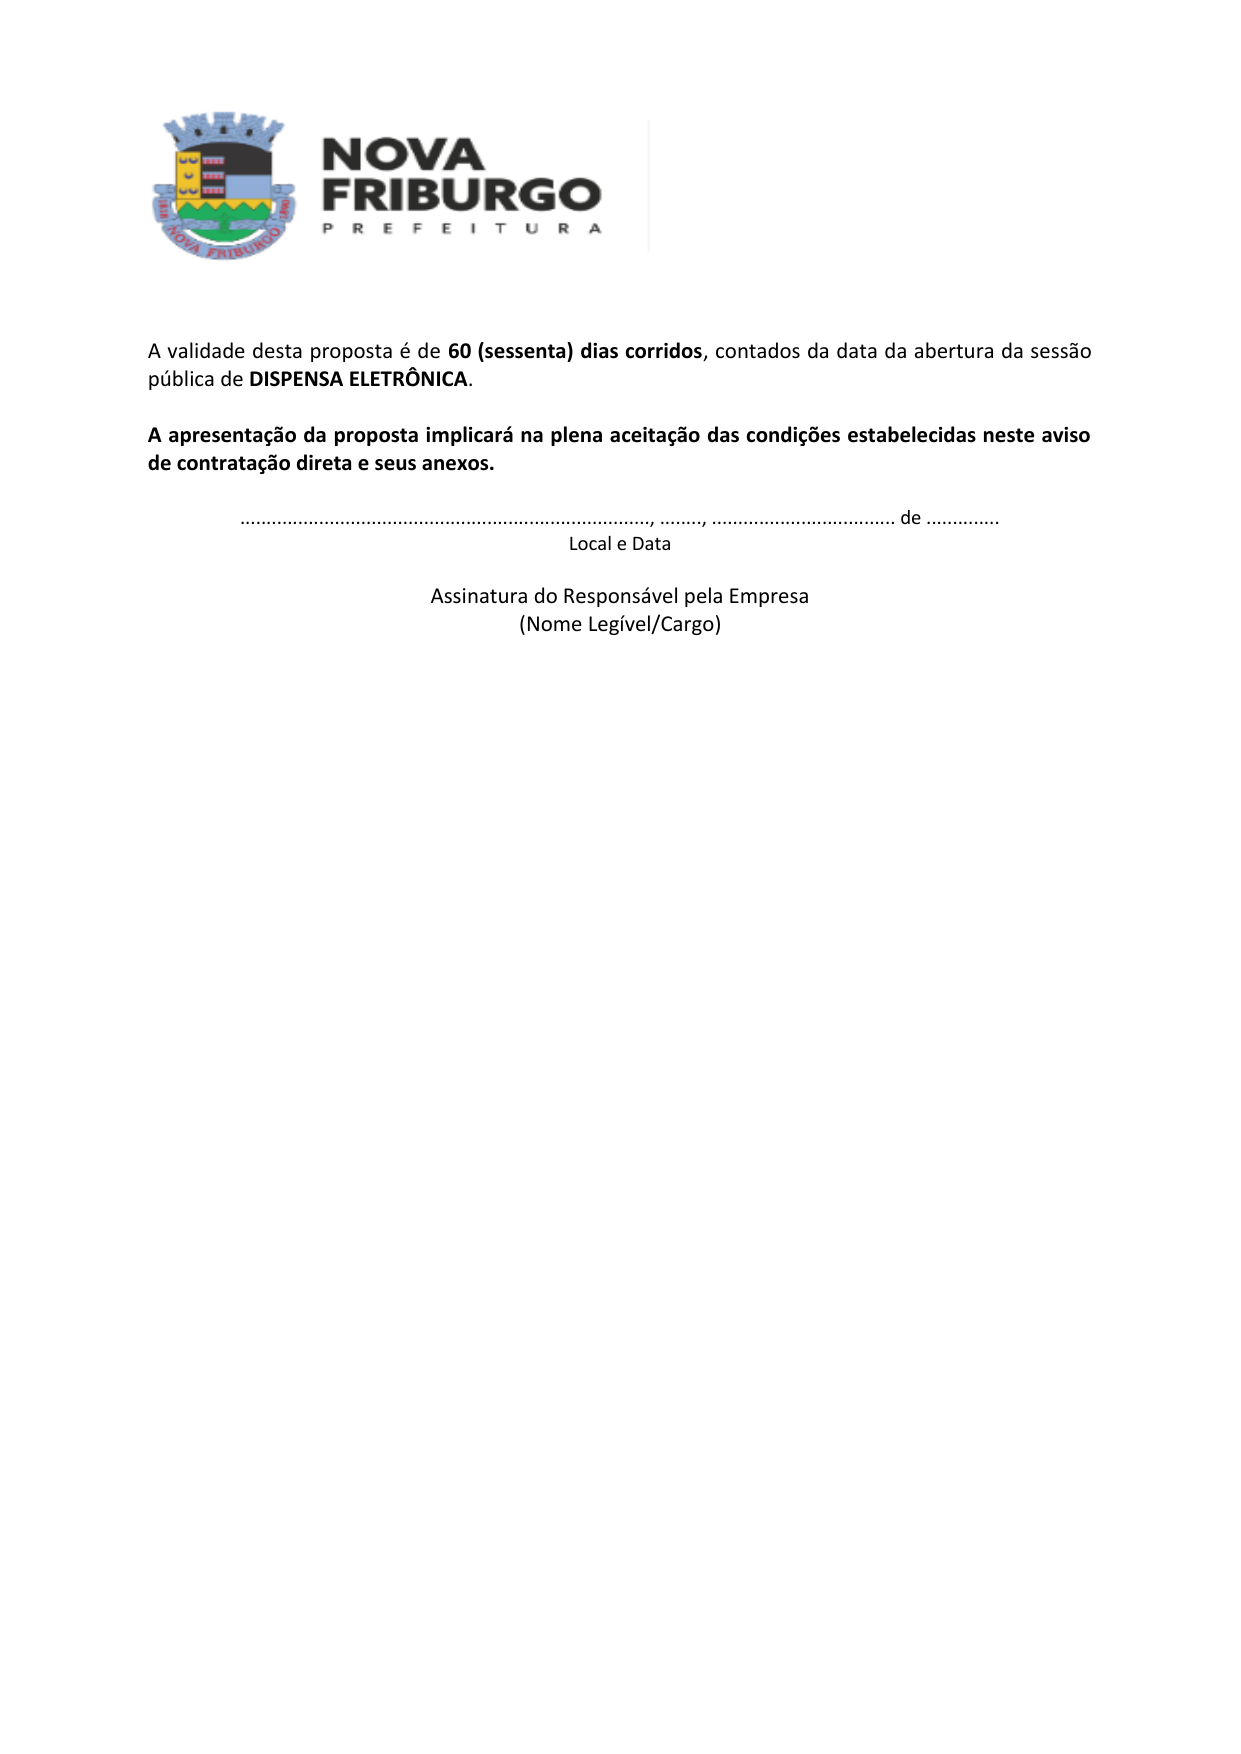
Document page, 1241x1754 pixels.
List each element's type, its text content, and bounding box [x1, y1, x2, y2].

text A apresentação da proposta implicará na plena aceitação das condições estabelecidas neste aviso de contratação direta e seus anexos. [148, 421, 1092, 477]
text Local e Data [148, 530, 1092, 555]
text Assinatura do Responsável pela Empresa [148, 581, 1092, 609]
picture [147, 95, 650, 277]
text A validade desta proposta é de 60 (sessenta) dias corridos, contados da data da abertura da sessão pública de DISPENSA ELETRÔNICA. [148, 336, 1092, 392]
text .............................................................................., ........, ................................... de .............. [148, 504, 1092, 530]
text (Nome Legível/Cargo) [148, 609, 1092, 637]
